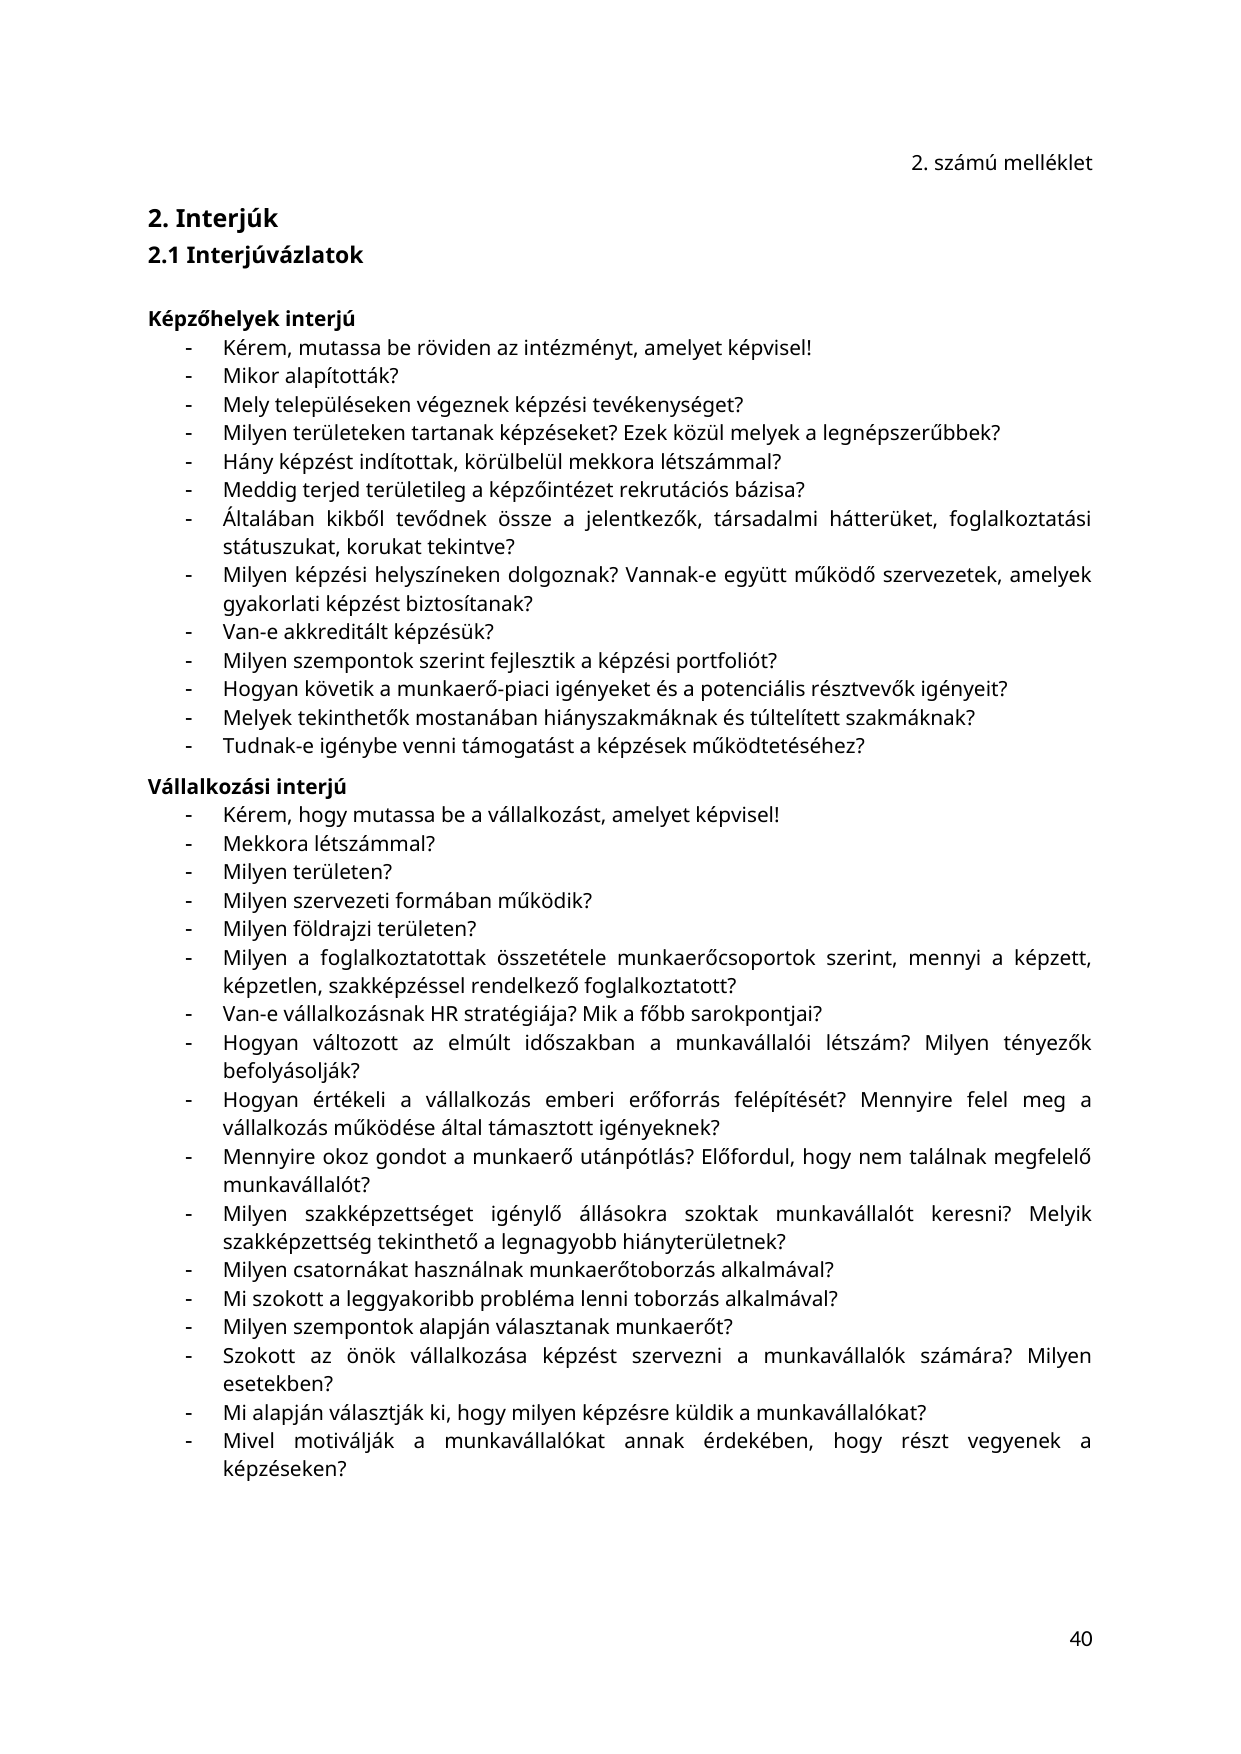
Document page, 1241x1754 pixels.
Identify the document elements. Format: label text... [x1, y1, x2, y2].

list Mennyire okoz gondot a munkaerő utánpótlás? Előfordul, hogy nem találnak megfelelő munkavállalót? [185, 1142, 1093, 1199]
list Milyen szempontok szerint fejlesztik a képzési portfoliót? [185, 646, 1093, 674]
list Milyen földrajzi területen? [185, 914, 1093, 943]
list Milyen területen? [185, 857, 1093, 886]
list Szokott az önök vállalkozása képzést szervezni a munkavállalók számára? Milyen esetekben? [185, 1341, 1093, 1398]
list Hogyan követik a munkaerő-piaci igényeket és a potenciális résztvevők igényeit? [185, 674, 1093, 703]
list Milyen szervezeti formában működik? [185, 886, 1093, 914]
list Mekkora létszámmal? [185, 829, 1093, 857]
list Mi szokott a leggyakoribb probléma lenni toborzás alkalmával? [185, 1284, 1093, 1312]
list Tudnak-e igénybe venni támogatást a képzések működtetéséhez? [185, 731, 1093, 759]
list Milyen képzési helyszíneken dolgoznak? Vannak-e együtt működő szervezetek, amelyek gyakorlati képzést biztosítanak? [185, 561, 1093, 617]
list Mivel motiválják a munkavállalókat annak érdekében, hogy részt vegyenek a képzéseken? [185, 1426, 1093, 1483]
list Milyen szempontok alapján választanak munkaerőt? [185, 1312, 1093, 1341]
subtitle 2. Interjúk [148, 201, 1093, 235]
subtitle 2.1 Interjúvázlatok [148, 239, 1093, 271]
list Hogyan értékeli a vállalkozás emberi erőforrás felépítését? Mennyire felel meg a vállalkozás működése által támasztott igényeknek? [185, 1085, 1093, 1142]
list Milyen szakképzettséget igénylő állásokra szoktak munkavállalót keresni? Melyik szakképzettség tekinthető a legnagyobb hiányterületnek? [185, 1199, 1093, 1256]
list Van-e vállalkozásnak HR stratégiája? Mik a főbb sarokpontjai? [185, 999, 1093, 1028]
list Kérem, mutassa be röviden az intézményt, amelyet képvisel! [185, 333, 1093, 361]
list Hány képzést indítottak, körülbelül mekkora létszámmal? [185, 447, 1093, 475]
list Általában kikből tevődnek össze a jelentkezők, társadalmi hátterüket, foglalkoztatási státuszukat, korukat tekintve? [185, 504, 1093, 561]
list Mikor alapították? [185, 361, 1093, 390]
text 2. számú melléklet [148, 148, 1093, 176]
list Mely településeken végeznek képzési tevékenységet? [185, 390, 1093, 418]
list Hogyan változott az elmúlt időszakban a munkavállalói létszám? Milyen tényezők befolyásolják? [185, 1028, 1093, 1085]
text Képzőhelyek interjú [148, 304, 1093, 333]
list Mi alapján választják ki, hogy milyen képzésre küldik a munkavállalókat? [185, 1398, 1093, 1426]
list Milyen csatornákat használnak munkaerőtoborzás alkalmával? [185, 1256, 1093, 1284]
list Kérem, hogy mutassa be a vállalkozást, amelyet képvisel! [185, 801, 1093, 829]
list Milyen területeken tartanak képzéseket? Ezek közül melyek a legnépszerűbbek? [185, 418, 1093, 447]
list Meddig terjed területileg a képzőintézet rekrutációs bázisa? [185, 475, 1093, 504]
list Melyek tekinthetők mostanában hiányszakmáknak és túltelített szakmáknak? [185, 703, 1093, 731]
text Vállalkozási interjú [148, 772, 1093, 801]
list Van-e akkreditált képzésük? [185, 617, 1093, 646]
list Milyen a foglalkoztatottak összetétele munkaerőcsoportok szerint, mennyi a képzett, képzetlen, szakképzéssel rendelkező foglalkoztatott? [185, 943, 1093, 999]
